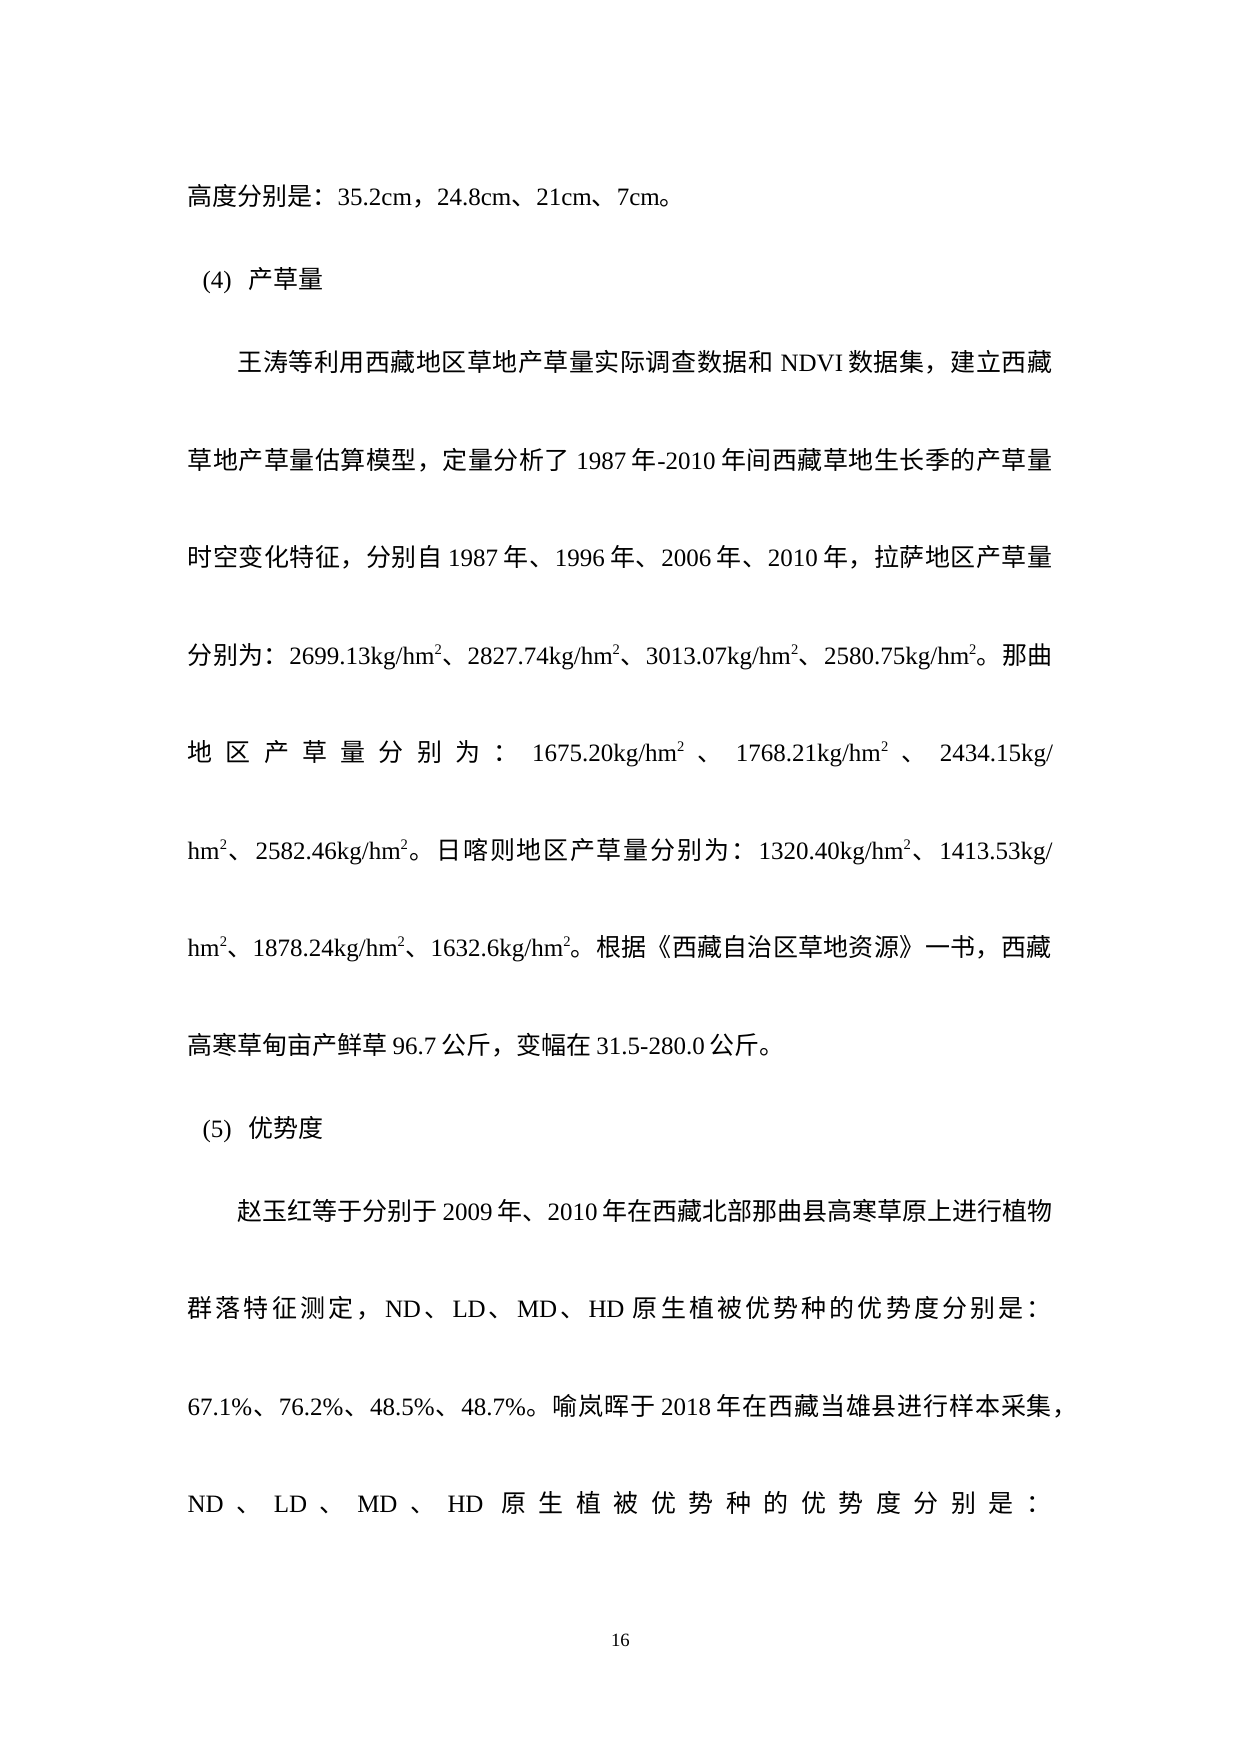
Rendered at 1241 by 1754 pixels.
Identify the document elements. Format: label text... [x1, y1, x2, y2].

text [187, 1177, 1053, 1534]
text 王涛等利用西藏地区草地产草量实际调查数据和NDVI数据集，建立西藏草地产草量估算模型，定量分析了1987年-2010年间西藏草地生长季的产草量时空变化特征，分别自1987年、1996年、2006年、2010年，拉萨地区产草量分别为：2699.13kg/hm2、2827.74kg/hm2、3013.07kg/hm2、2580.75kg/hm2。那曲地区产草量分别为：1675.20kg/hm2、1768.21kg/hm2、2434.15kg/hm2、2582.46kg/hm2。日喀则地区产草量分别为：1320.40kg/hm2、1413.53kg/hm2、1878.24kg/hm2、1632.6kg/hm2。根据《西藏自治区草地资源》一书，西藏高寒草甸亩产鲜草96.7公斤，变幅在31.5-280.0公斤。 [187, 328, 1053, 1076]
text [187, 162, 1053, 227]
list 产草量 [202, 245, 1053, 310]
list 优势度 [202, 1094, 1053, 1159]
